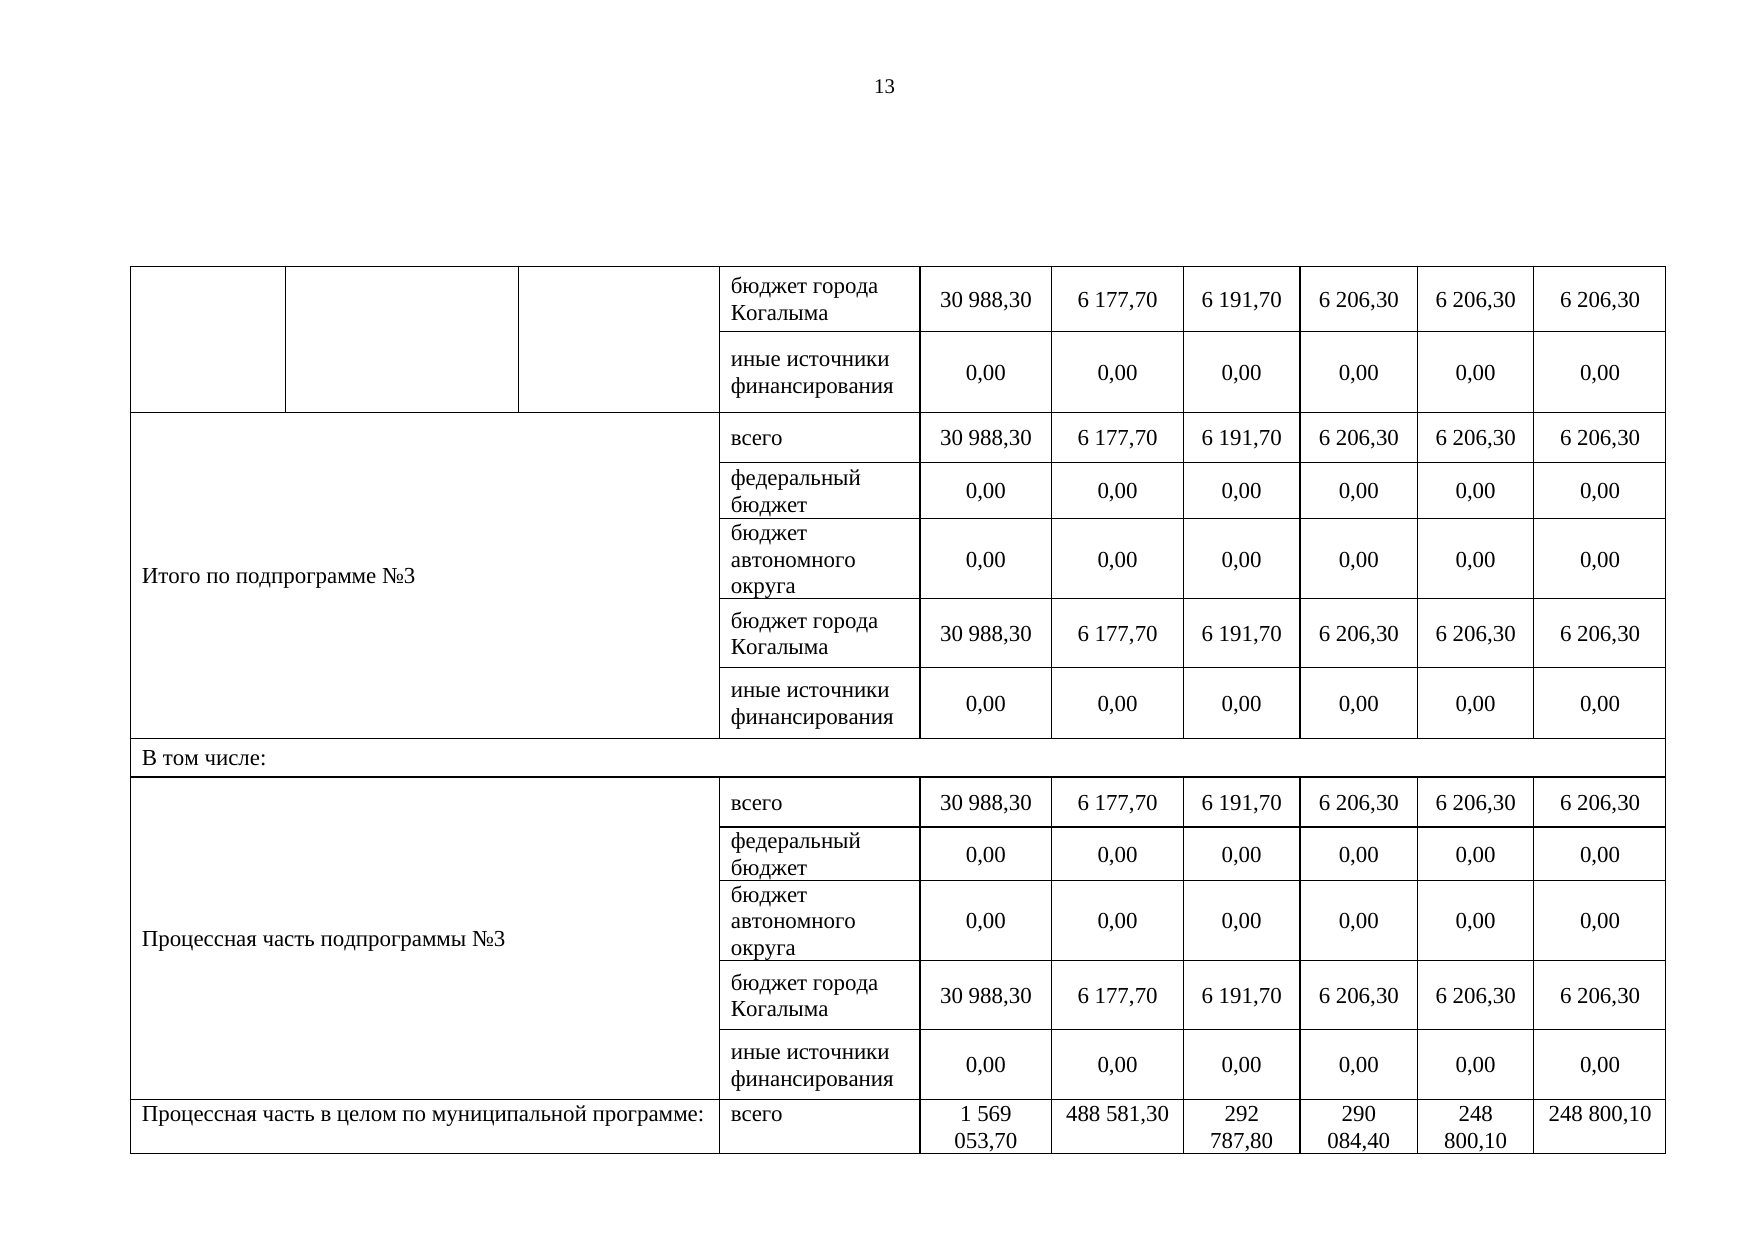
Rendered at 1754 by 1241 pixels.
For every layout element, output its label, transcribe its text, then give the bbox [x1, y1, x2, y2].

table_cell 6 191,70 [1184, 413, 1299, 462]
table_cell 0,00 [1534, 332, 1665, 412]
table_cell 248 800,10 [1534, 1100, 1665, 1153]
table_cell 30 988,30 [921, 599, 1051, 667]
table_cell 0,00 [1301, 1030, 1417, 1099]
table_cell 6 206,30 [1534, 413, 1665, 462]
table_cell 0,00 [921, 828, 1051, 880]
table_cell иные источники финансирования [720, 668, 919, 737]
table_cell 30 988,30 [921, 413, 1051, 462]
table_cell федеральный бюджет [720, 828, 919, 880]
table_cell 0,00 [1418, 828, 1533, 880]
table_cell 0,00 [1184, 463, 1299, 518]
table_cell 6 206,30 [1301, 599, 1417, 667]
table_cell всего [720, 413, 919, 462]
table_cell 0,00 [1184, 1030, 1299, 1099]
table_cell 0,00 [1052, 1030, 1183, 1099]
table_cell 0,00 [1052, 519, 1183, 598]
table_cell 0,00 [1301, 332, 1417, 412]
table_cell 0,00 [1052, 332, 1183, 412]
table_cell 6 191,70 [1184, 599, 1299, 667]
table_cell иные источники финансирования [720, 332, 919, 412]
table_cell 6 206,30 [1418, 599, 1533, 667]
table_cell 0,00 [1301, 668, 1417, 737]
table_cell 0,00 [1418, 332, 1533, 412]
table_cell 292 787,80 [1184, 1100, 1299, 1153]
table_cell 6 191,70 [1184, 961, 1299, 1029]
table_cell 0,00 [1301, 881, 1417, 960]
table_cell 290 084,40 [1301, 1100, 1417, 1153]
table_cell 30 988,30 [921, 961, 1051, 1029]
table_cell 0,00 [1052, 463, 1183, 518]
table_cell всего [720, 1100, 919, 1153]
table_cell 248 800,10 [1418, 1100, 1533, 1153]
table_cell иные источники финансирования [720, 1030, 919, 1099]
table_cell 0,00 [921, 519, 1051, 598]
table_cell 30 988,30 [921, 267, 1051, 331]
table_cell 0,00 [1418, 519, 1533, 598]
table_cell федеральный бюджет [720, 463, 919, 518]
table_cell 6 206,30 [1418, 778, 1533, 826]
table_cell 0,00 [1534, 463, 1665, 518]
table_cell 6 191,70 [1184, 267, 1299, 331]
table_cell 6 177,70 [1052, 599, 1183, 667]
table_cell 0,00 [1534, 519, 1665, 598]
table_cell 6 206,30 [1418, 413, 1533, 462]
table_cell 0,00 [1301, 463, 1417, 518]
table_cell бюджет автономного округа [720, 519, 919, 598]
table_cell 6 177,70 [1052, 778, 1183, 826]
table_cell 30 988,30 [921, 778, 1051, 826]
table_cell 0,00 [1534, 881, 1665, 960]
table_cell 0,00 [921, 881, 1051, 960]
table_cell бюджет города Когалыма [720, 267, 919, 331]
table_cell 6 177,70 [1052, 961, 1183, 1029]
table_cell 6 177,70 [1052, 267, 1183, 331]
table_cell 0,00 [921, 668, 1051, 737]
table_cell 6 206,30 [1301, 267, 1417, 331]
table_cell 6 206,30 [1418, 267, 1533, 331]
table_cell 6 206,30 [1418, 961, 1533, 1029]
table_cell всего [720, 778, 919, 826]
table_cell 0,00 [1184, 332, 1299, 412]
table_cell 0,00 [1184, 828, 1299, 880]
table_cell 488 581,30 [1052, 1100, 1183, 1153]
table_cell 0,00 [1184, 881, 1299, 960]
table_cell 0,00 [1301, 828, 1417, 880]
table_cell 0,00 [1184, 519, 1299, 598]
table_cell 0,00 [1418, 463, 1533, 518]
table_cell 1 569 053,70 [921, 1100, 1051, 1153]
table_cell 0,00 [921, 463, 1051, 518]
table_cell 0,00 [921, 332, 1051, 412]
table_cell 0,00 [1418, 881, 1533, 960]
table_cell 0,00 [1052, 881, 1183, 960]
table_cell 6 191,70 [1184, 778, 1299, 826]
table_cell бюджет города Когалыма [720, 961, 919, 1029]
table_cell 0,00 [1418, 668, 1533, 737]
table_cell 0,00 [1534, 828, 1665, 880]
table_cell 0,00 [921, 1030, 1051, 1099]
table_cell 6 206,30 [1534, 961, 1665, 1029]
table_cell Итого по подпрограмме №3 [131, 413, 719, 737]
table_cell 0,00 [1418, 1030, 1533, 1099]
table_cell бюджет автономного округа [720, 881, 919, 960]
table_cell 0,00 [1052, 668, 1183, 737]
table_cell 0,00 [1534, 1030, 1665, 1099]
table_cell 6 206,30 [1301, 961, 1417, 1029]
table_cell 6 206,30 [1534, 599, 1665, 667]
table_cell бюджет города Когалыма [720, 599, 919, 667]
table_cell 0,00 [1301, 519, 1417, 598]
table_cell Процессная часть в целом по муниципальной программе: [131, 1100, 719, 1153]
table_cell 6 206,30 [1534, 267, 1665, 331]
table_cell 6 177,70 [1052, 413, 1183, 462]
table_cell Процессная часть подпрограммы №3 [131, 778, 719, 1099]
table_cell В том числе: [131, 739, 1665, 776]
table_cell 6 206,30 [1301, 778, 1417, 826]
table_cell 0,00 [1184, 668, 1299, 737]
table_cell 6 206,30 [1301, 413, 1417, 462]
table_cell 0,00 [1534, 668, 1665, 737]
table_cell 6 206,30 [1534, 778, 1665, 826]
table_cell 0,00 [1052, 828, 1183, 880]
